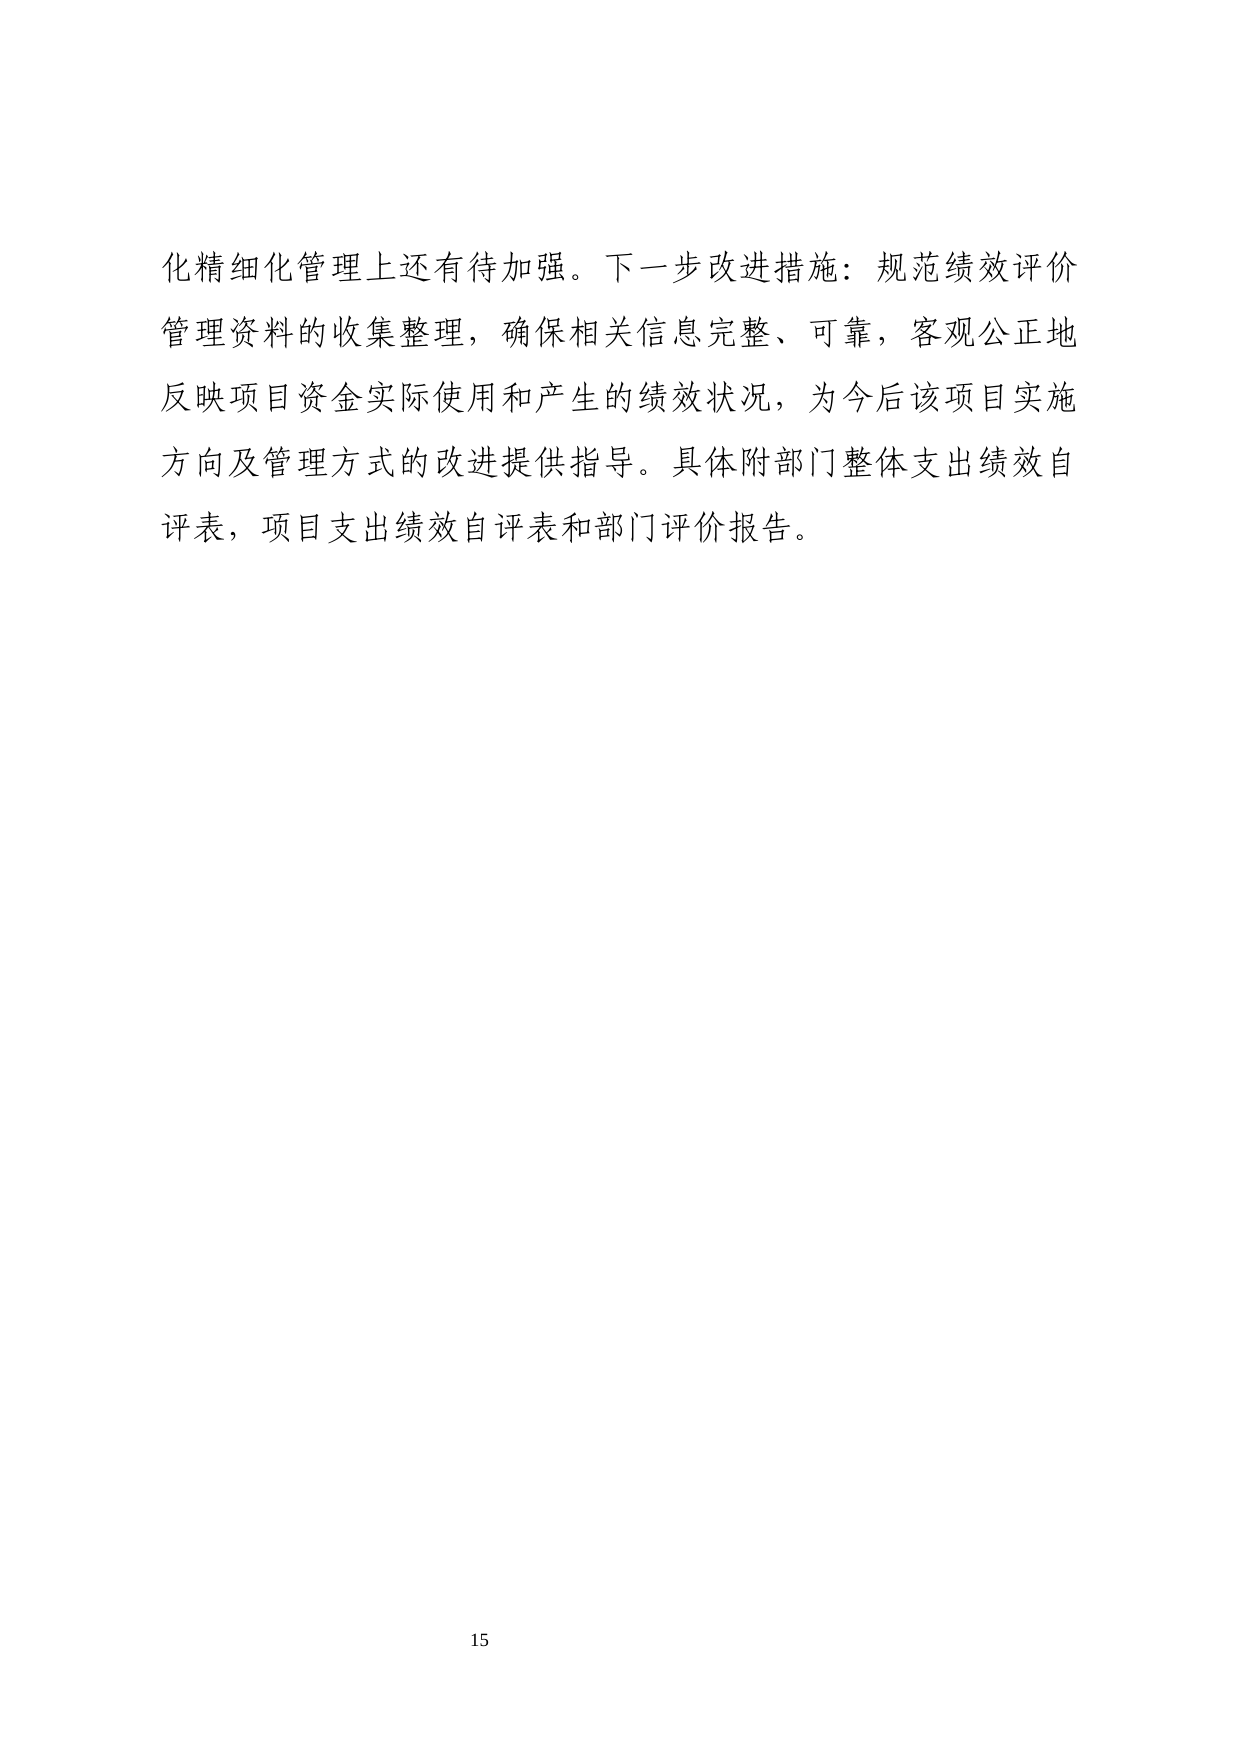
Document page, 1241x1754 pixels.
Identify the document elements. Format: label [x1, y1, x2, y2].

text [159, 233, 1081, 558]
